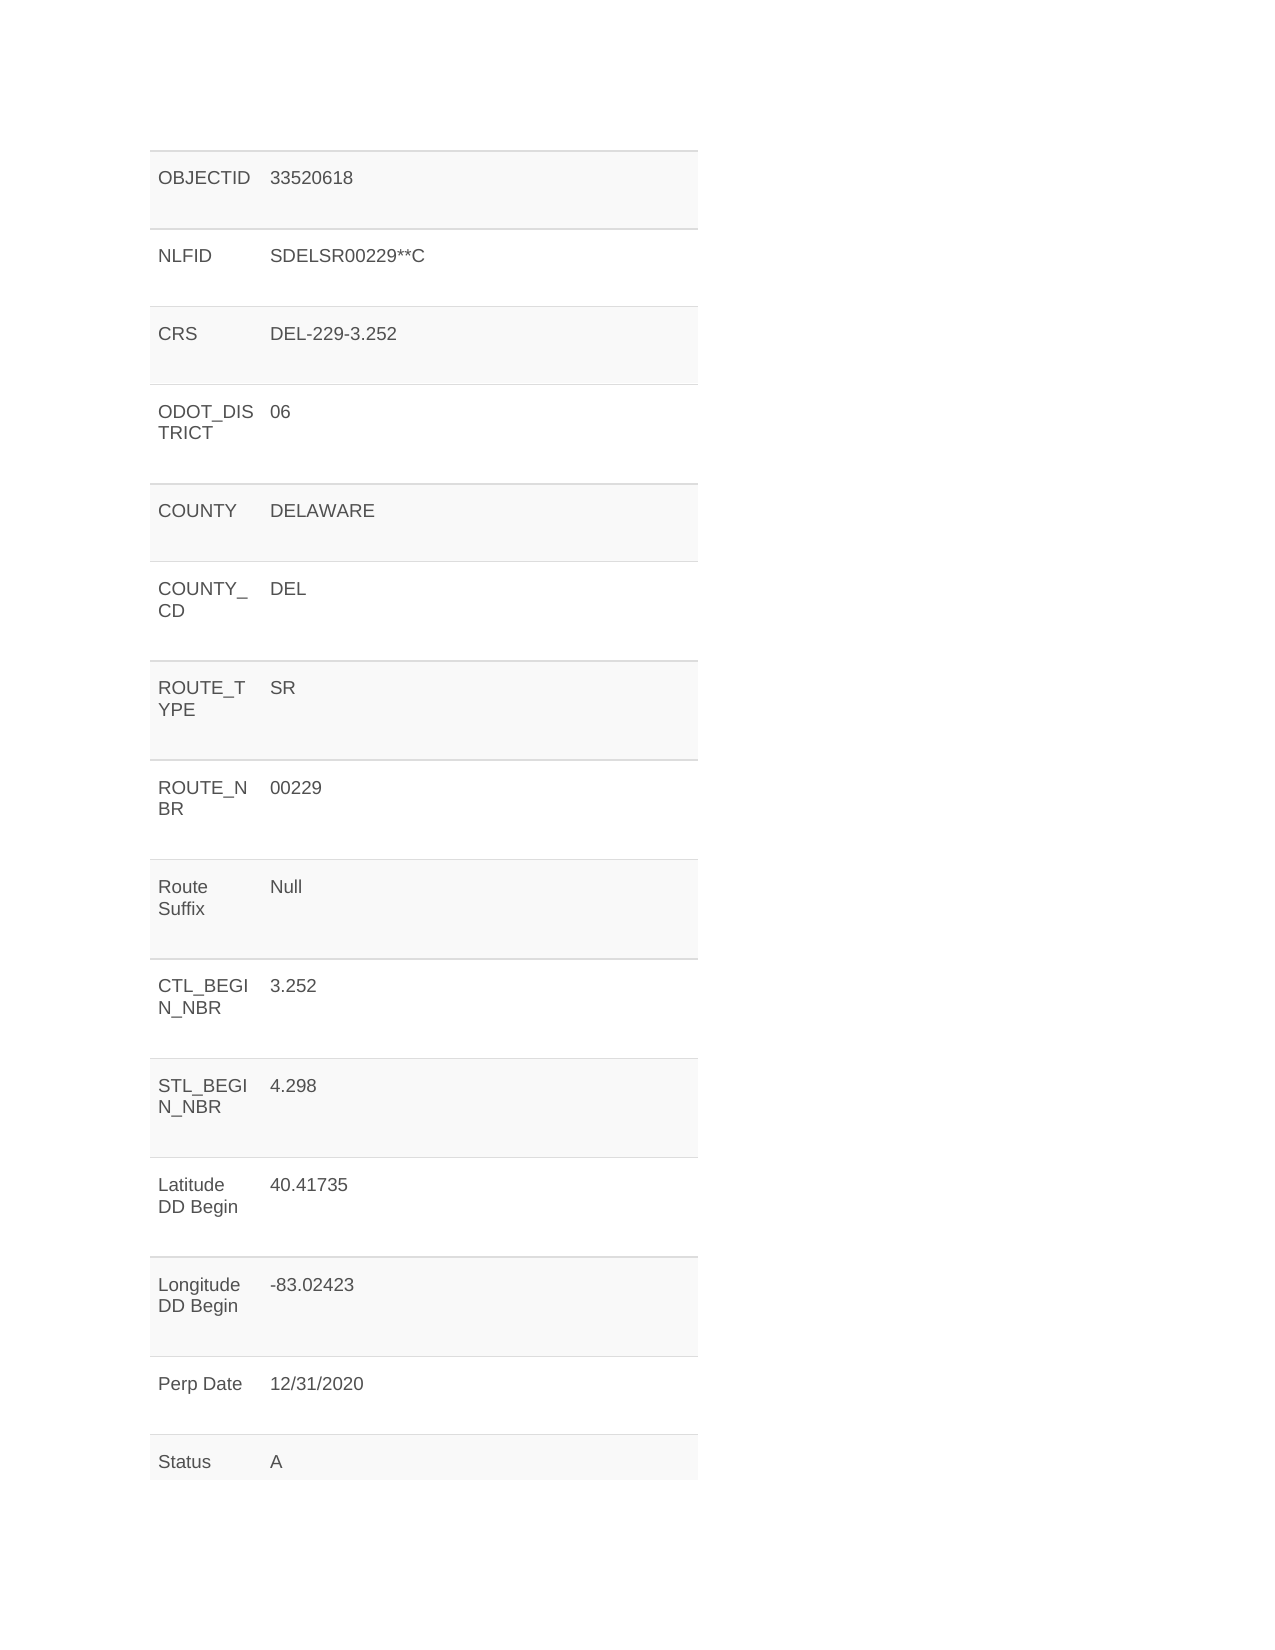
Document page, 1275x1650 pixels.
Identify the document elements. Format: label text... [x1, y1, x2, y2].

table_cell 40.41735 [262, 1158, 698, 1256]
table_cell ROUTE_TYPE [150, 662, 262, 759]
table_cell STL_BEGIN_NBR [150, 1059, 262, 1157]
table_cell DEL [262, 562, 698, 660]
table_cell Route Suffix [150, 860, 262, 958]
table_cell Latitude DD Begin [150, 1158, 262, 1256]
table_cell 00229 [262, 761, 698, 859]
table_cell 12/31/2020 [262, 1357, 698, 1433]
table_cell COUNTY [150, 485, 262, 561]
table_cell DEL-229-3.252 [262, 307, 698, 383]
table_cell ROUTE_NBR [150, 761, 262, 859]
table_cell 4.298 [262, 1059, 698, 1157]
table_cell -83.02423 [262, 1258, 698, 1356]
table_cell 06 [262, 385, 698, 483]
table_cell DELAWARE [262, 485, 698, 561]
table_header 33520618 [262, 152, 698, 228]
table_cell COUNTY_CD [150, 562, 262, 660]
table_cell NLFID [150, 230, 262, 306]
table_cell A [262, 1435, 698, 1480]
table_cell Perp Date [150, 1357, 262, 1433]
table_cell CTL_BEGIN_NBR [150, 960, 262, 1057]
table_cell SDELSR00229**C [262, 230, 698, 306]
table_cell ODOT_DISTRICT [150, 385, 262, 483]
table_cell SR [262, 662, 698, 759]
table_cell CRS [150, 307, 262, 383]
table_cell 3.252 [262, 960, 698, 1057]
table_header OBJECTID [150, 152, 262, 228]
table_cell Null [262, 860, 698, 958]
table_cell Longitude DD Begin [150, 1258, 262, 1356]
table_cell Status [150, 1435, 262, 1480]
